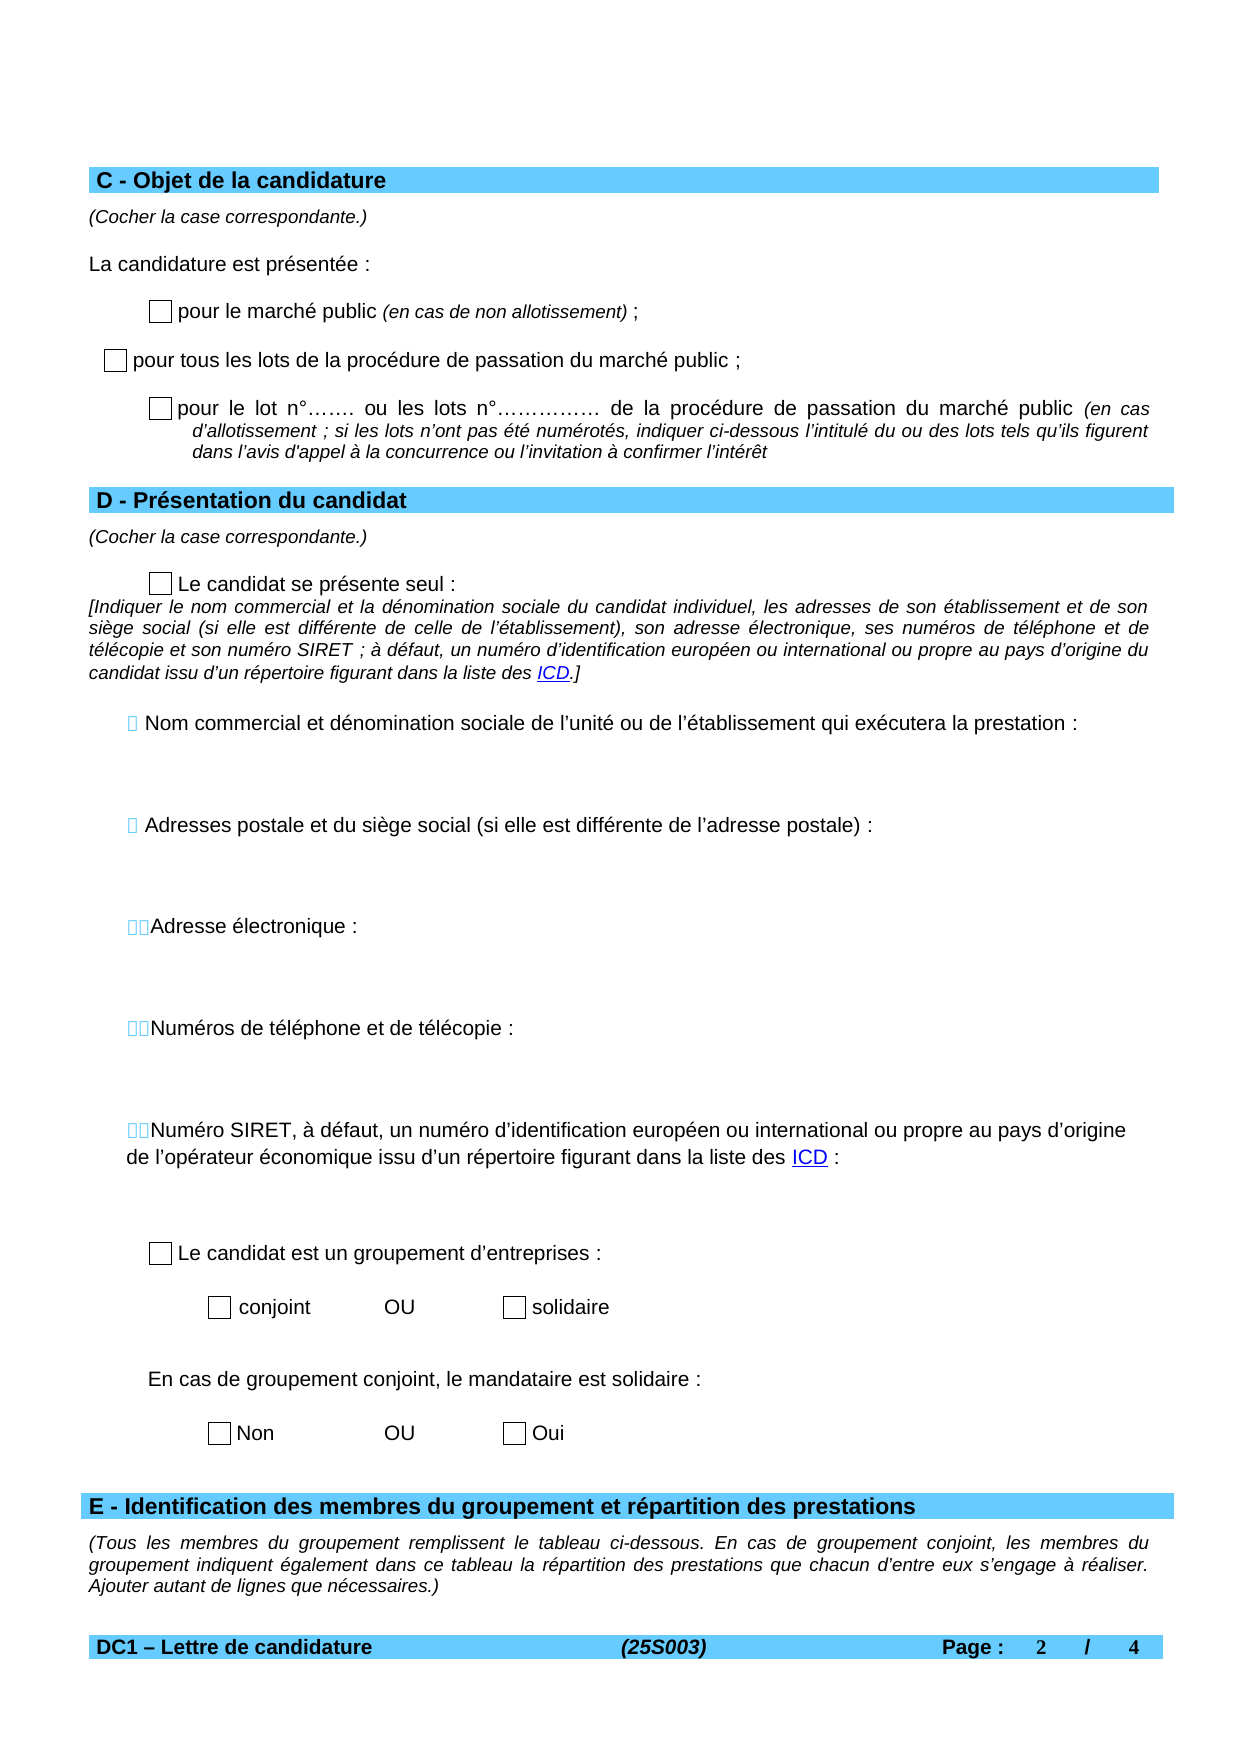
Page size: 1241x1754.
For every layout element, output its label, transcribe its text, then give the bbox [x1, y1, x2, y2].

list pour tous les lots de la procédure de passation du marché public ; [89, 347, 1152, 372]
text Numéros de téléphone et de télécopie : [126, 1013, 1152, 1043]
text Adresse électronique : [126, 912, 1152, 941]
subtitle pour le marché public (en cas de non allotissement) ; [148, 299, 1152, 323]
table_header C - Objet de la candidature [89, 167, 1159, 193]
text (Cocher la case correspondante.) [89, 526, 1152, 547]
table_header D - Présentation du candidat [89, 487, 1174, 513]
text  Nom commercial et dénomination sociale de l’unité ou de l’établissement qui exécutera la prestation : [126, 708, 1152, 738]
text  Adresses postale et du siège social (si elle est différente de l’adresse postale) : [126, 810, 1152, 840]
text Numéro SIRET, à défaut, un numéro d’identification européen ou international ou propre au pays d’origine de l’opérateur économique issu d’un répertoire figurant dans la liste des ICD : [126, 1115, 1152, 1169]
subtitle La candidature est présentée : [89, 251, 1152, 275]
text pour le lot n°……. ou les lots n°…………… de la procédure de passation du marché public (en cas d’allotissement ; si les lots n’ont pas été numérotés, indiquer ci-dessous l’intitulé du ou des lots tels qu’ils figurent dans l’avis d'appel à la concurrence ou l’invitation à confirmer l’intérêt [148, 396, 1152, 463]
text Non OU Oui [148, 1421, 1152, 1445]
text [Indiquer le nom commercial et la dénomination sociale du candidat individuel, les adresses de son établissement et de son siège social (si elle est différente de celle de l’établissement), son adresse électronique, ses numéros de téléphone et de télécopie et son numéro SIRET ; à défaut, un numéro d’identification européen ou international ou propre au pays d’origine du candidat issu d’un répertoire figurant dans la liste des ICD.] [89, 596, 1152, 684]
text conjoint OU solidaire [148, 1295, 1152, 1319]
text En cas de groupement conjoint, le mandataire est solidaire : [89, 1367, 1152, 1391]
text (Tous les membres du groupement remplissent le tableau ci-dessous. En cas de groupement conjoint, les membres du groupement indiquent également dans ce tableau la répartition des prestations que chacun d’entre eux s’engage à réaliser. Ajouter autant de lignes que nécessaires.) [89, 1532, 1152, 1597]
text Le candidat se présente seul : [148, 571, 1152, 596]
text (Cocher la case correspondante.) [89, 206, 1152, 227]
text Le candidat est un groupement d’entreprises : [89, 1241, 1152, 1265]
table_header E - Identification des membres du groupement et répartition des prestations [81, 1493, 1174, 1519]
